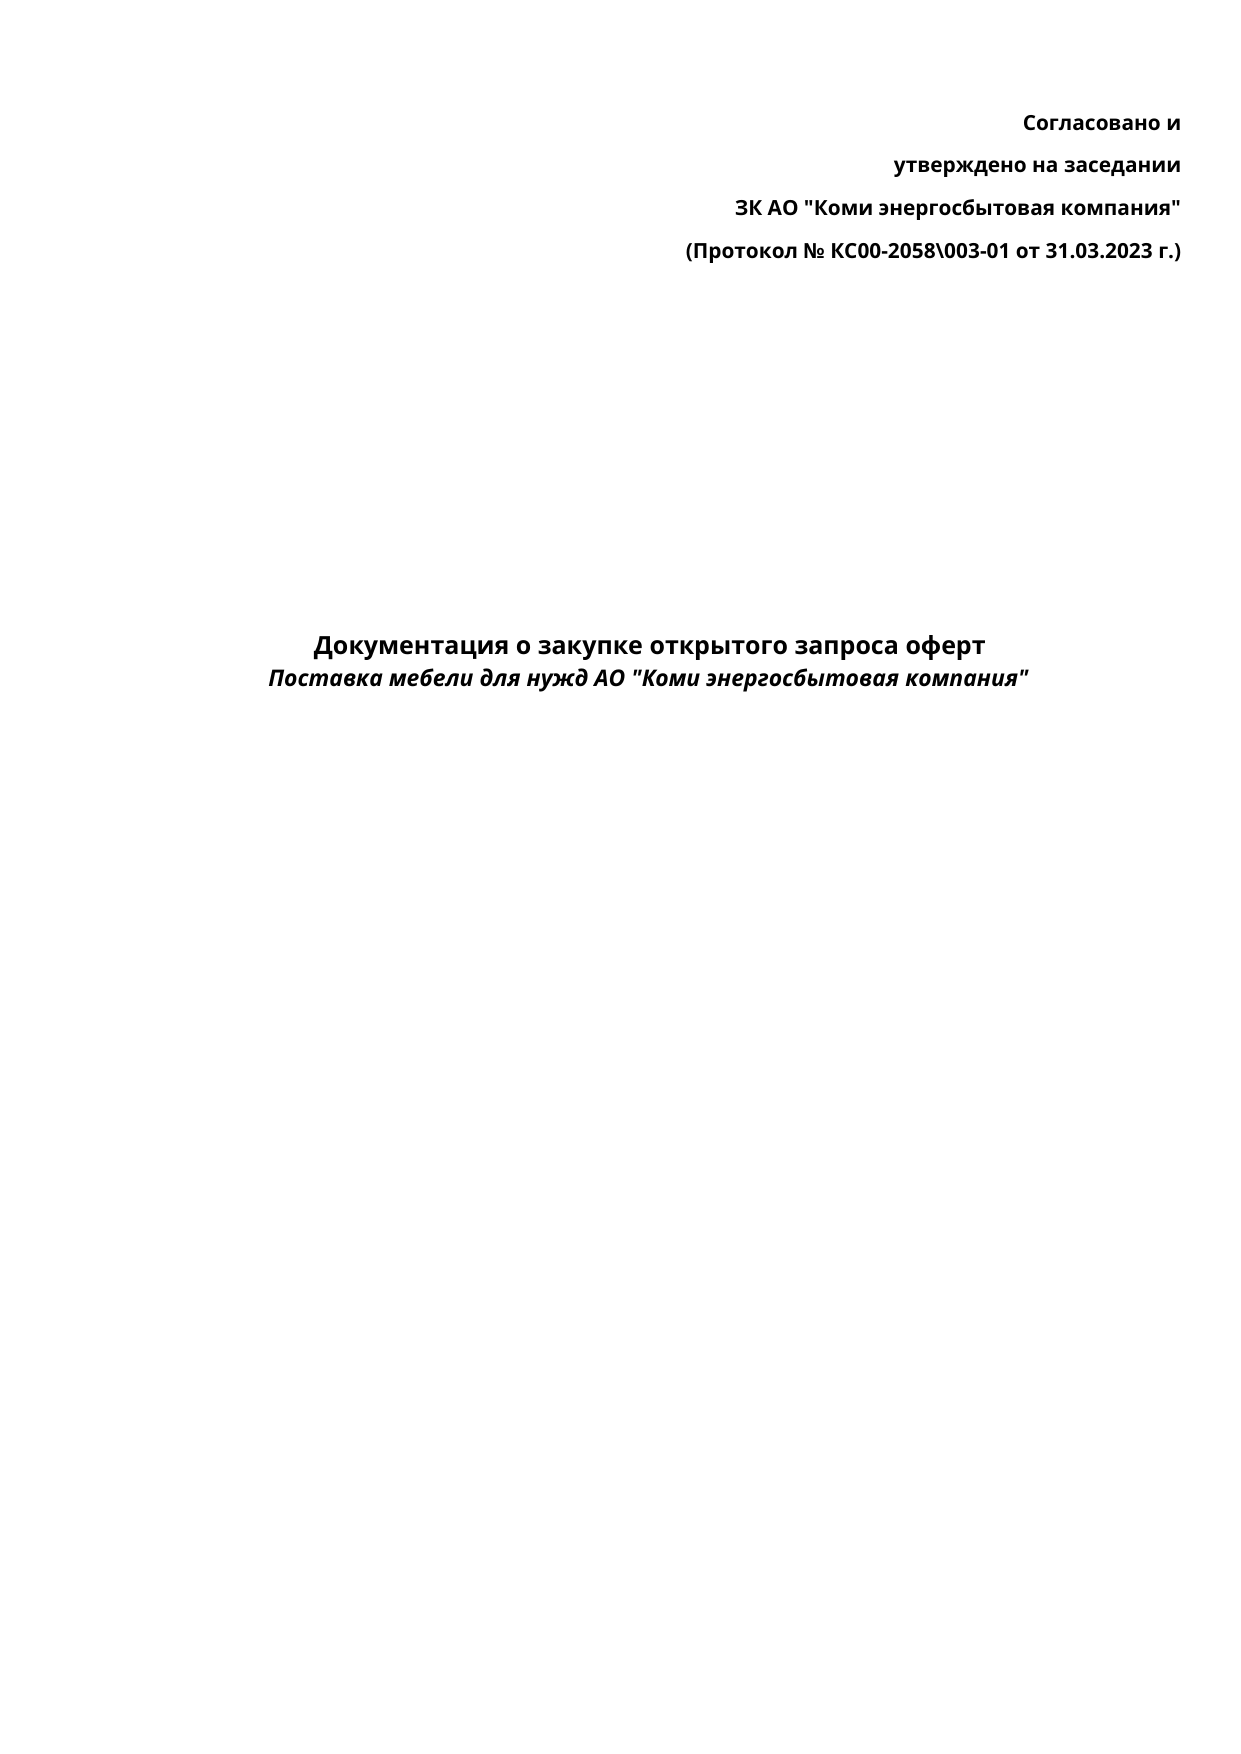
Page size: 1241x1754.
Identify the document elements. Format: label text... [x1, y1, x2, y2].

text утверждено на заседании [474, 151, 1181, 179]
text Поставка мебели для нужд АО "Коми энергосбытовая компания" [118, 662, 1181, 693]
text Документация о закупке открытого запроса оферт [118, 627, 1181, 662]
text ЗК АО "Коми энергосбытовая компания" [474, 193, 1181, 222]
text Согласовано и [474, 108, 1181, 136]
text (Протокол № КС00-2058\003-01 от 31.03.2023 г.) [474, 236, 1181, 264]
